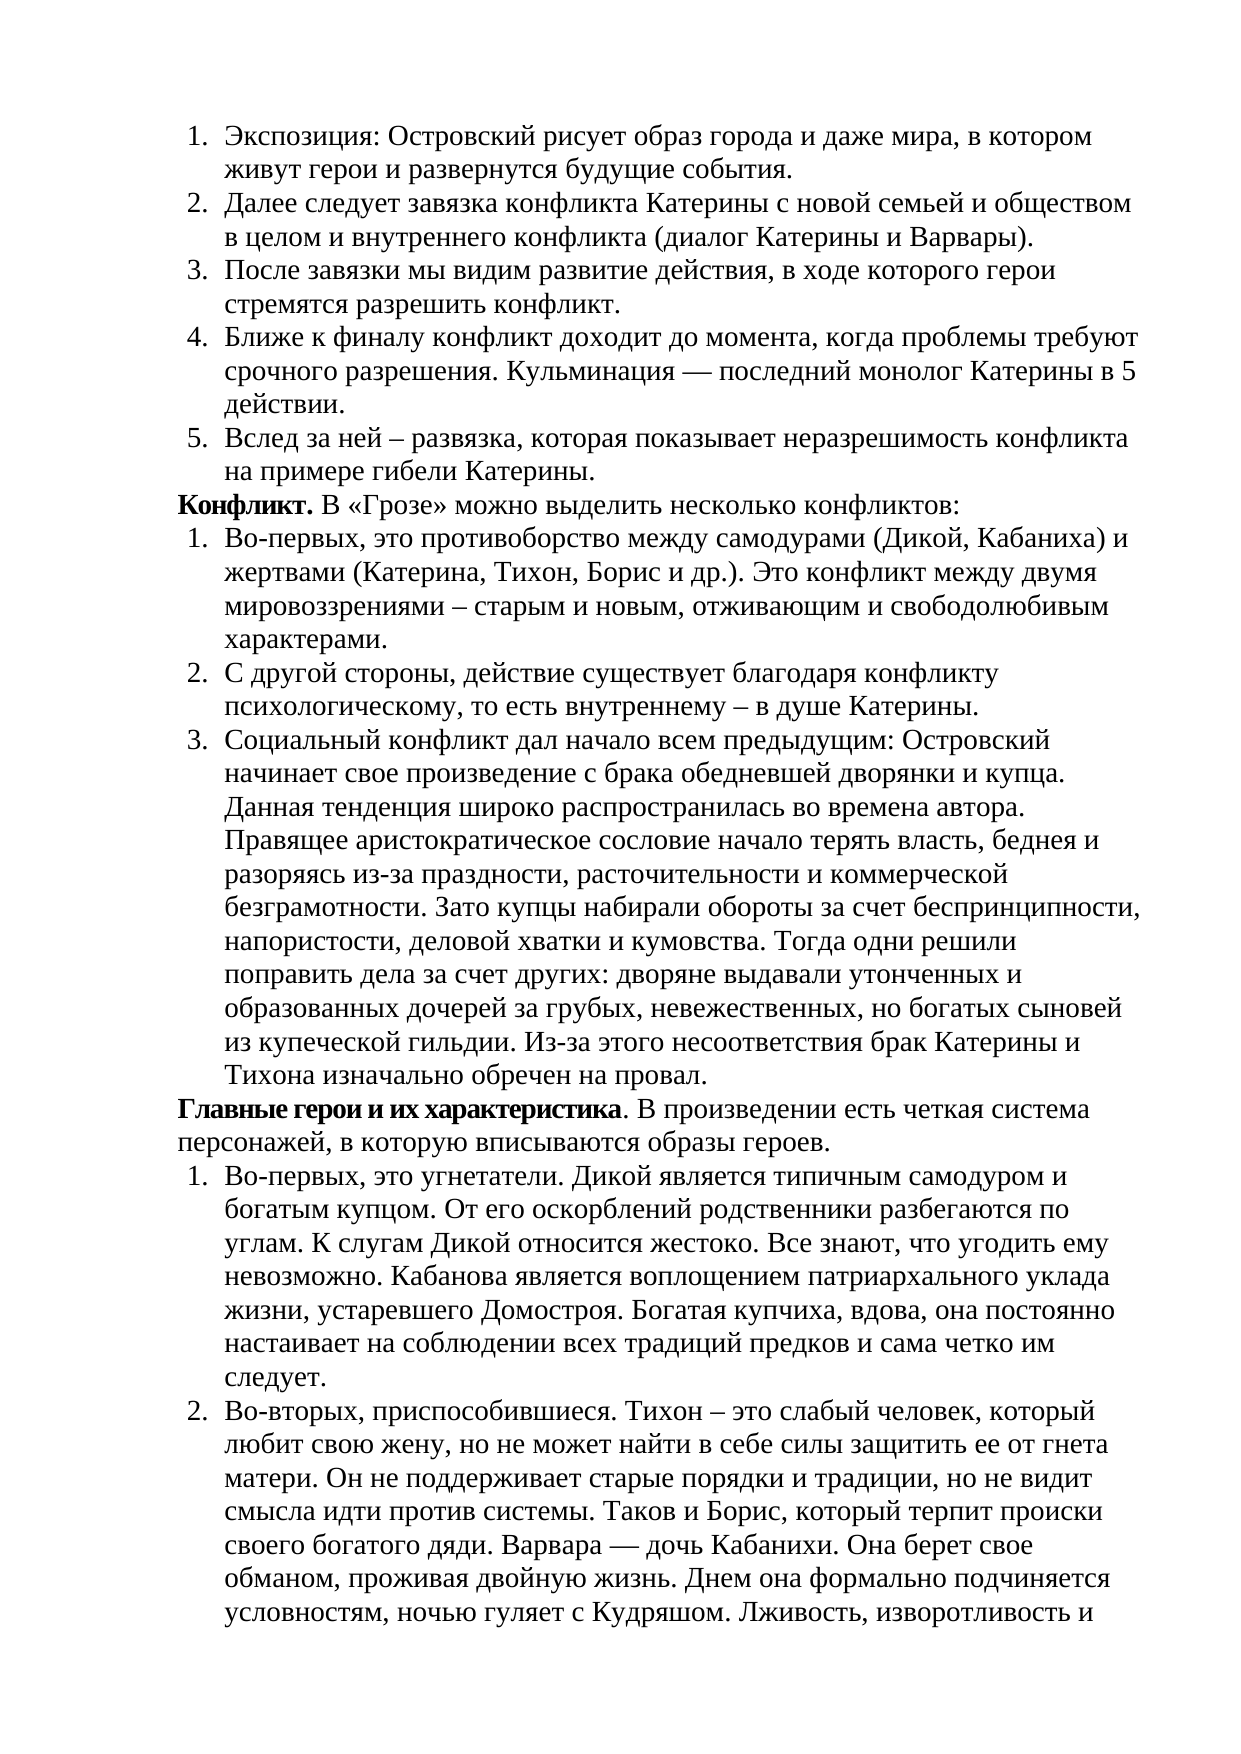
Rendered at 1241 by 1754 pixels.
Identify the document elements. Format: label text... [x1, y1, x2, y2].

list Ближе к финалу конфликт доходит до момента, когда проблемы требуют срочного разрешения. Кульминация — последний монолог Катерины в 5 действии. [187, 319, 1152, 420]
list Во-первых, это противоборство между самодурами (Дикой, Кабаниха) и жертвами (Катерина, Тихон, Борис и др.). Это конфликт между двумя мировоззрениями – старым и новым, отживающим и свободолюбивым характерами. [187, 521, 1152, 655]
list Далее следует завязка конфликта Катерины с новой семьей и обществом в целом и внутреннего конфликта (диалог Катерины и Варвары). [187, 185, 1152, 252]
list Экспозиция: Островский рисует образ города и даже мира, в котором живут герои и развернутся будущие события. [187, 118, 1152, 185]
list Социальный конфликт дал начало всем предыдущим: Островский начинает свое произведение с брака обедневшей дворянки и купца. Данная тенденция широко распространилась во времена автора. Правящее аристократическое сословие начало терять власть, беднея и разоряясь из-за праздности, расточительности и коммерческой безграмотности. Зато купцы набирали обороты за счет беспринципности, напористости, деловой хватки и кумовства. Тогда одни решили поправить дела за счет других: дворяне выдавали утонченных и образованных дочерей за грубых, невежественных, но богатых сыновей из купеческой гильдии. Из-за этого несоответствия брак Катерины и Тихона изначально обречен на провал. [187, 722, 1152, 1091]
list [187, 1393, 1152, 1627]
list Вслед за ней – развязка, которая показывает неразрешимость конфликта на примере гибели Катерины. [187, 420, 1152, 487]
text Конфликт. В «Грозе» можно выделить несколько конфликтов: [177, 487, 1152, 521]
list С другой стороны, действие существует благодаря конфликту психологическому, то есть внутреннему – в душе Катерины. [187, 655, 1152, 722]
list Во-первых, это угнетатели. Дикой является типичным самодуром и богатым купцом. От его оскорблений родственники разбегаются по углам. К слугам Дикой относится жестоко. Все знают, что угодить ему невозможно. Кабанова является воплощением патриархального уклада жизни, устаревшего Домостроя. Богатая купчиха, вдова, она постоянно настаивает на соблюдении всех традиций предков и сама четко им следует. [187, 1158, 1152, 1393]
list После завязки мы видим развитие действия, в ходе которого герои стремятся разрешить конфликт. [187, 252, 1152, 319]
text Главные герои и их характеристика. В произведении есть четкая система персонажей, в которую вписываются образы героев. [177, 1091, 1152, 1158]
